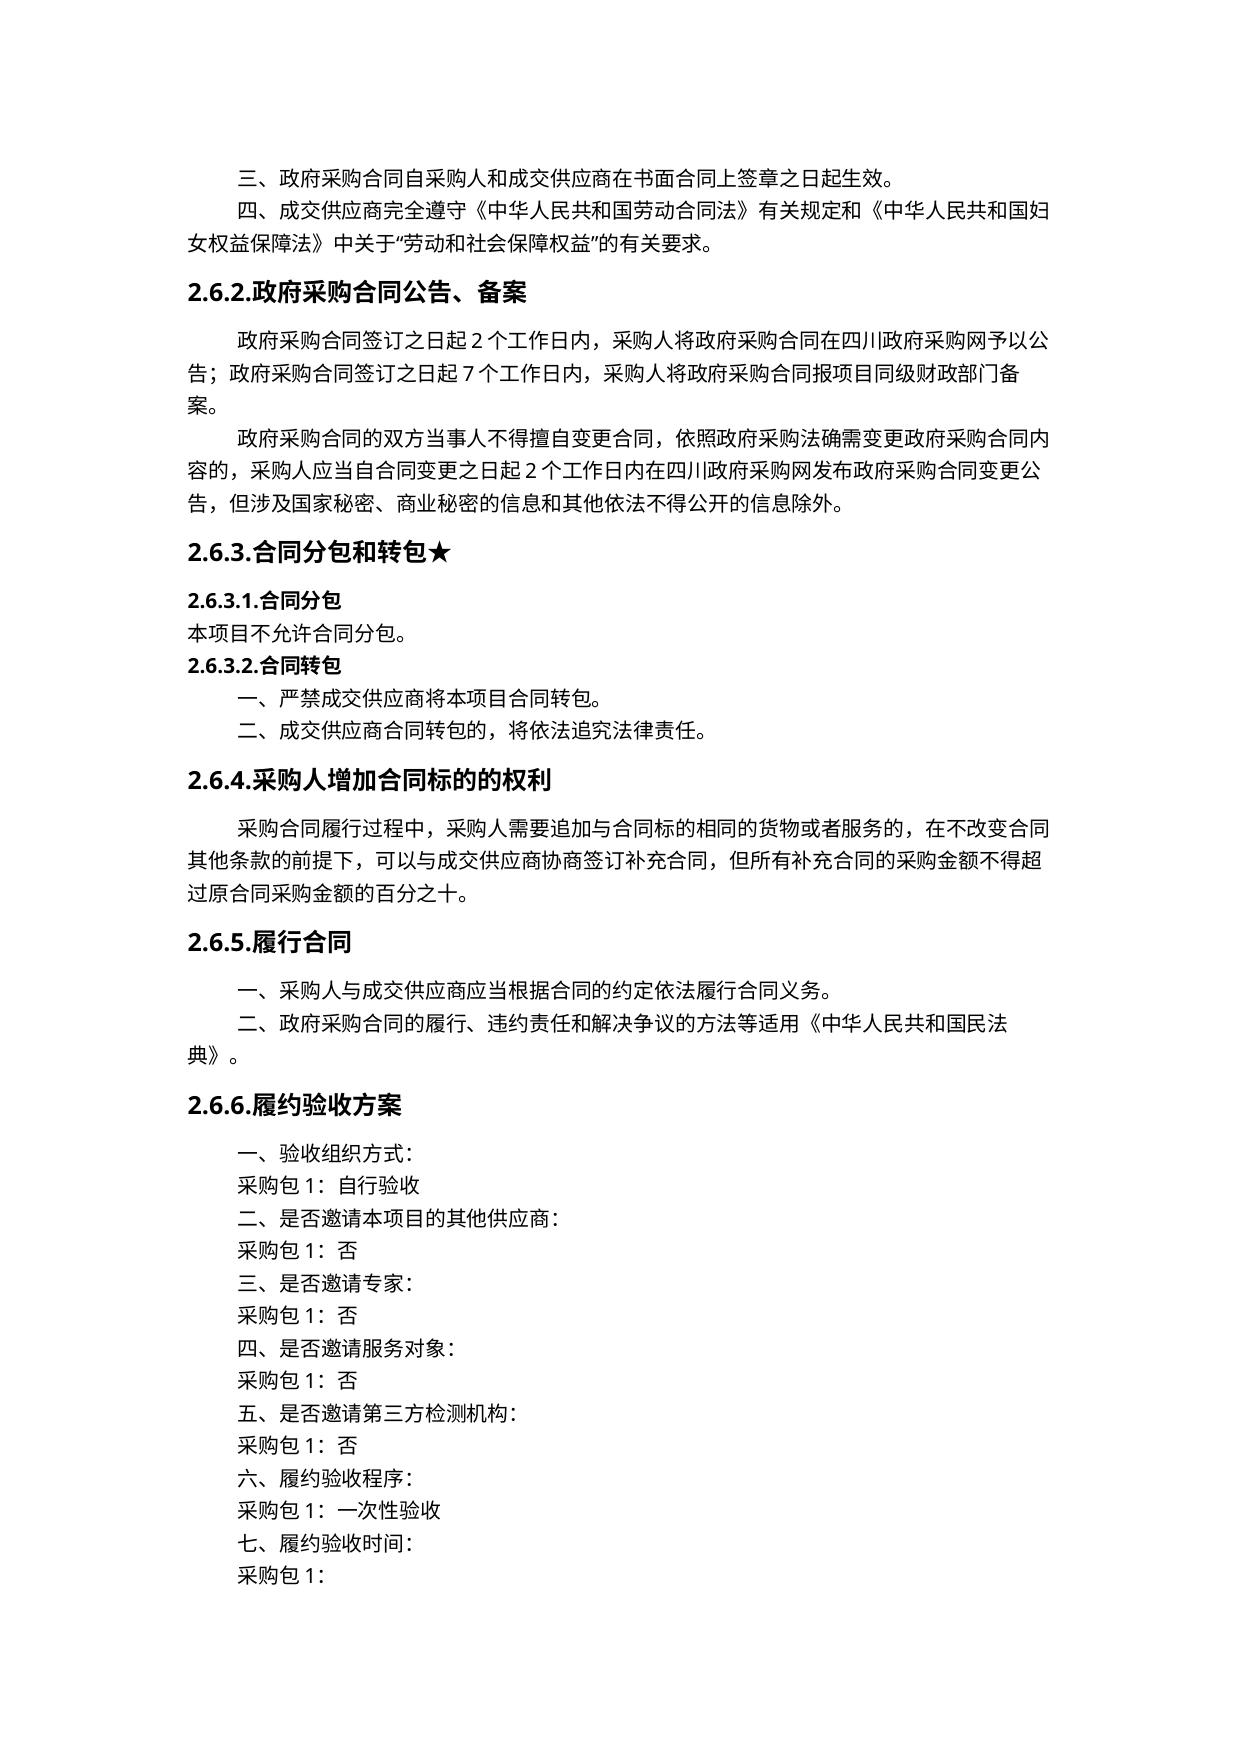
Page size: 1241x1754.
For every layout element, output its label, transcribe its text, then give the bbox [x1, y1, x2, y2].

text 五、是否邀请第三方检测机构： [187, 1397, 1053, 1429]
text 2.6.2.政府采购合同公告、备案 [187, 259, 1053, 324]
text 三、政府采购合同自采购人和成交供应商在书面合同上签章之日起生效。 [187, 162, 1053, 194]
text 2.6.3.1.合同分包 [187, 584, 1053, 617]
text 政府采购合同的双方当事人不得擅自变更合同，依照政府采购法确需变更政府采购合同内容的，采购人应当自合同变更之日起2个工作日内在四川政府采购网发布政府采购合同变更公告，但涉及国家秘密、商业秘密的信息和其他依法不得公开的信息除外。 [187, 422, 1053, 519]
text 一、验收组织方式： [187, 1137, 1053, 1169]
text 采购包1： [187, 1559, 1053, 1592]
text 三、是否邀请专家： [187, 1267, 1053, 1299]
text 本项目不允许合同分包。 [187, 617, 1053, 649]
text 六、履约验收程序： [187, 1462, 1053, 1494]
text 2.6.3.2.合同转包 [187, 649, 1053, 682]
text 一、严禁成交供应商将本项目合同转包。 [187, 682, 1053, 714]
text 2.6.4.采购人增加合同标的的权利 [187, 747, 1053, 812]
text 七、履约验收时间： [187, 1527, 1053, 1559]
text 2.6.3.合同分包和转包★ [187, 519, 1053, 584]
text 四、是否邀请服务对象： [187, 1332, 1053, 1364]
text 采购包1：否 [187, 1364, 1053, 1397]
text 采购合同履行过程中，采购人需要追加与合同标的相同的货物或者服务的，在不改变合同其他条款的前提下，可以与成交供应商协商签订补充合同，但所有补充合同的采购金额不得超过原合同采购金额的百分之十。 [187, 812, 1053, 909]
text 2.6.6.履约验收方案 [187, 1072, 1053, 1137]
text 采购包1：自行验收 [187, 1169, 1053, 1202]
text 二、政府采购合同的履行、违约责任和解决争议的方法等适用《中华人民共和国民法典》。 [187, 1007, 1053, 1072]
text 四、成交供应商完全遵守《中华人民共和国劳动合同法》有关规定和《中华人民共和国妇女权益保障法》中关于“劳动和社会保障权益”的有关要求。 [187, 194, 1053, 259]
text 采购包1：否 [187, 1299, 1053, 1332]
text 一、采购人与成交供应商应当根据合同的约定依法履行合同义务。 [187, 974, 1053, 1007]
text 政府采购合同签订之日起2个工作日内，采购人将政府采购合同在四川政府采购网予以公告；政府采购合同签订之日起7个工作日内，采购人将政府采购合同报项目同级财政部门备案。 [187, 324, 1053, 422]
text 二、是否邀请本项目的其他供应商： [187, 1202, 1053, 1234]
text 采购包1：否 [187, 1234, 1053, 1267]
text 采购包1：否 [187, 1429, 1053, 1462]
text 2.6.5.履行合同 [187, 909, 1053, 974]
text 采购包1：一次性验收 [187, 1494, 1053, 1527]
text 二、成交供应商合同转包的，将依法追究法律责任。 [187, 714, 1053, 747]
